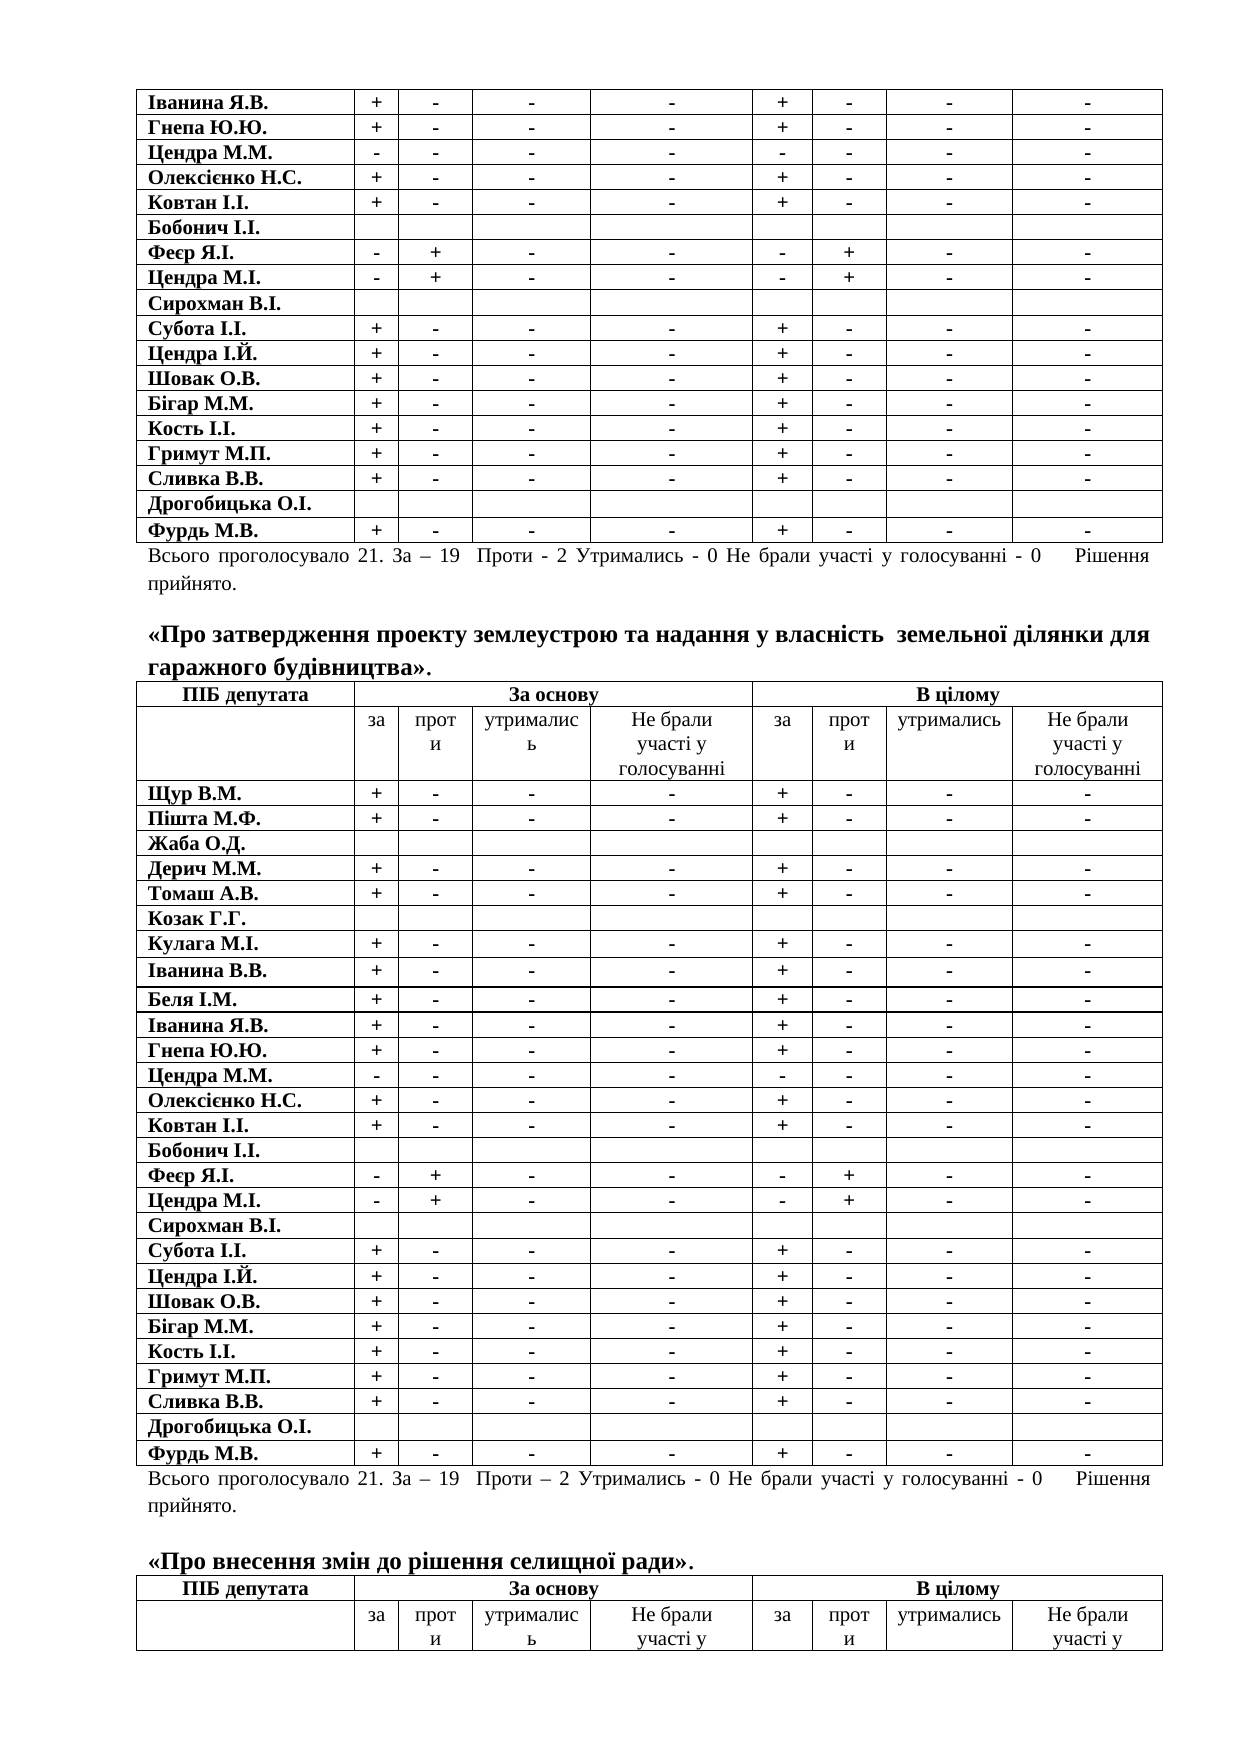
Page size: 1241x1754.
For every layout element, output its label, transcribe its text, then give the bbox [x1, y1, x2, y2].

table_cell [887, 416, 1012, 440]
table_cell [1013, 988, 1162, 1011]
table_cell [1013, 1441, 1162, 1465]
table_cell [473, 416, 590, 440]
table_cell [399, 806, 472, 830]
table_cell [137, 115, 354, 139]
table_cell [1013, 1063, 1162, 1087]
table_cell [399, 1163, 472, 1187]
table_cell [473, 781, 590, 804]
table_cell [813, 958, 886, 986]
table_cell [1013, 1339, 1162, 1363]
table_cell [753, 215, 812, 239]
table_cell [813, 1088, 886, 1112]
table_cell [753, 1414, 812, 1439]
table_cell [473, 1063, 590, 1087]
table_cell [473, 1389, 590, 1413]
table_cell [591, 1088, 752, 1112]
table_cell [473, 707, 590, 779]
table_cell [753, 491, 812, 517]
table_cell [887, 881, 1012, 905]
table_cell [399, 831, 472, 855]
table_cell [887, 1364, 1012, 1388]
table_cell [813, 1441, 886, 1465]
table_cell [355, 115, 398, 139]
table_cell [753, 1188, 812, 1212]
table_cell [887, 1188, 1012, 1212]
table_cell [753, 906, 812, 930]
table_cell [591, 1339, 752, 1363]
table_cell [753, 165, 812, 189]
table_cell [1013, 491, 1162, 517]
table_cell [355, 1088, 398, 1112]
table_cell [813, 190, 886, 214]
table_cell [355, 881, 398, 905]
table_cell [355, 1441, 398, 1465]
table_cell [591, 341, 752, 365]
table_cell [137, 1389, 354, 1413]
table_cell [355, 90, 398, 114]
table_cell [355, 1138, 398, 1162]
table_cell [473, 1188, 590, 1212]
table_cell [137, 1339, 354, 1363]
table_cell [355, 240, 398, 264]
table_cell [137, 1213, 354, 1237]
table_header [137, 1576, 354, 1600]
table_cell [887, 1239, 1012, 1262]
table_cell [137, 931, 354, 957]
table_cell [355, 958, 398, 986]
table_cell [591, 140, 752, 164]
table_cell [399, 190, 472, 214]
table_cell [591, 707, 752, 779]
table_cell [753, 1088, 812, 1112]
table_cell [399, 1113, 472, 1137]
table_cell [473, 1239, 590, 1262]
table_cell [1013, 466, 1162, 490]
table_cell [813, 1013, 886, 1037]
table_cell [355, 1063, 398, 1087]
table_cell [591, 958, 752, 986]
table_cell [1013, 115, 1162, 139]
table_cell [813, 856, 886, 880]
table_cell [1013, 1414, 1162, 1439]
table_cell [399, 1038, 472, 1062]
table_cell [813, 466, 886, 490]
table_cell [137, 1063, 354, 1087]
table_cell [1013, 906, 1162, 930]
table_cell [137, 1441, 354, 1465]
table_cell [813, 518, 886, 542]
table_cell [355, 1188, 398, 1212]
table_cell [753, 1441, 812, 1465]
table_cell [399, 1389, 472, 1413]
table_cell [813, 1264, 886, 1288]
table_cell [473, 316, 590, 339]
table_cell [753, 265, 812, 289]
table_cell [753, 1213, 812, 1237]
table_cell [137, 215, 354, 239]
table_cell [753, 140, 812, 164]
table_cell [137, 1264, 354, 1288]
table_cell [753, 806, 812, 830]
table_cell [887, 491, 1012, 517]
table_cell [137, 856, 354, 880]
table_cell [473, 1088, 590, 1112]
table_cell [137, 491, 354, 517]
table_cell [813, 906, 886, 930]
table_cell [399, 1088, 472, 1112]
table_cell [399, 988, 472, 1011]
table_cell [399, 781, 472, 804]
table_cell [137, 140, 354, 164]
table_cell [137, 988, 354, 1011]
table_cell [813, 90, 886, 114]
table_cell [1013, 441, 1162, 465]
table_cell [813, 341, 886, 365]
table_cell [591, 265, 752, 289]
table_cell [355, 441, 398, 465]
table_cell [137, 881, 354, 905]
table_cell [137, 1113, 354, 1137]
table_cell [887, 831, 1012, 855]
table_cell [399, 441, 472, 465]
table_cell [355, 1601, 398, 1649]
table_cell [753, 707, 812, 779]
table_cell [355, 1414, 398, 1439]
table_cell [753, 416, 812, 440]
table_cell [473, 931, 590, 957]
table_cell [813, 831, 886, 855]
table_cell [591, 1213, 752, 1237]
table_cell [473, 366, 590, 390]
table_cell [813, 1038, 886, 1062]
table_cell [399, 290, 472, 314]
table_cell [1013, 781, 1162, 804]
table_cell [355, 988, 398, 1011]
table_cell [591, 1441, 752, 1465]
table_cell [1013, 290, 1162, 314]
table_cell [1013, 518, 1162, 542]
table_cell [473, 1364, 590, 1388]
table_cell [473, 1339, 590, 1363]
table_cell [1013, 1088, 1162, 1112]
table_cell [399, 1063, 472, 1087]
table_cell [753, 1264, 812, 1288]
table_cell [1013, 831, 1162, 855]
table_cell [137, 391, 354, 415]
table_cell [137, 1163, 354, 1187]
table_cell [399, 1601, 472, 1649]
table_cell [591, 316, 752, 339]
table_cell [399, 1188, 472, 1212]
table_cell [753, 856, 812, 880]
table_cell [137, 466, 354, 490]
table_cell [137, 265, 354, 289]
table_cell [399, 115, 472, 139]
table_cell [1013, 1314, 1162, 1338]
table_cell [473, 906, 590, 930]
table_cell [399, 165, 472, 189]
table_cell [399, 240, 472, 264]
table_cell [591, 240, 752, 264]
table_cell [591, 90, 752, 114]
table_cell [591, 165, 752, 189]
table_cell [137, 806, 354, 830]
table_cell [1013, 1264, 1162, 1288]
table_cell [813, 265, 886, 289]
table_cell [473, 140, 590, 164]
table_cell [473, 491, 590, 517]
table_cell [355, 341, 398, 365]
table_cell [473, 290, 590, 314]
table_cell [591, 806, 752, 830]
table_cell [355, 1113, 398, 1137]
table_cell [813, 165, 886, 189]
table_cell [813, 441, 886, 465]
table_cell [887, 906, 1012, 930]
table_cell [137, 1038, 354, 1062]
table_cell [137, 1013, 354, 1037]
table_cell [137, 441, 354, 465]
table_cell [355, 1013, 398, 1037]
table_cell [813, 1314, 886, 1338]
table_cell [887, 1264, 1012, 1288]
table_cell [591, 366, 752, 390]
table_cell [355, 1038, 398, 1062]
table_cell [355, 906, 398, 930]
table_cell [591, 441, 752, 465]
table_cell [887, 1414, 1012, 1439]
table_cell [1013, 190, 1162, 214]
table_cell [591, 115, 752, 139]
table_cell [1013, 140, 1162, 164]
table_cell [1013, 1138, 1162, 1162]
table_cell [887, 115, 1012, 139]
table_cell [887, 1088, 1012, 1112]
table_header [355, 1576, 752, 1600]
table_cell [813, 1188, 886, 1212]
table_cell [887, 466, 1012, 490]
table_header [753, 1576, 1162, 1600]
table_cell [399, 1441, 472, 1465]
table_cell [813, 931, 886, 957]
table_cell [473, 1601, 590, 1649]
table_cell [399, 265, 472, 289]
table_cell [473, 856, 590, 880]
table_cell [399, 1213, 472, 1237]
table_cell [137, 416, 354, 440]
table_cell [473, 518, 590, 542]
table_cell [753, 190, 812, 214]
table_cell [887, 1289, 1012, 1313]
text Всього проголосувало 21. За – 19 Проти - 2 Утримались - 0 Не брали участі у голосуванні - 0 Рішення прийнято. [148, 543, 1152, 594]
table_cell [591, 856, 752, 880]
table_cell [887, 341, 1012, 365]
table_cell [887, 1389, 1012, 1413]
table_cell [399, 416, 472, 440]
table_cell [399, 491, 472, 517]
text Всього проголосувало 21. За – 19 Проти – 2 Утримались - 0 Не брали участі у голосуванні - 0 Рішення прийнято. [148, 1466, 1152, 1517]
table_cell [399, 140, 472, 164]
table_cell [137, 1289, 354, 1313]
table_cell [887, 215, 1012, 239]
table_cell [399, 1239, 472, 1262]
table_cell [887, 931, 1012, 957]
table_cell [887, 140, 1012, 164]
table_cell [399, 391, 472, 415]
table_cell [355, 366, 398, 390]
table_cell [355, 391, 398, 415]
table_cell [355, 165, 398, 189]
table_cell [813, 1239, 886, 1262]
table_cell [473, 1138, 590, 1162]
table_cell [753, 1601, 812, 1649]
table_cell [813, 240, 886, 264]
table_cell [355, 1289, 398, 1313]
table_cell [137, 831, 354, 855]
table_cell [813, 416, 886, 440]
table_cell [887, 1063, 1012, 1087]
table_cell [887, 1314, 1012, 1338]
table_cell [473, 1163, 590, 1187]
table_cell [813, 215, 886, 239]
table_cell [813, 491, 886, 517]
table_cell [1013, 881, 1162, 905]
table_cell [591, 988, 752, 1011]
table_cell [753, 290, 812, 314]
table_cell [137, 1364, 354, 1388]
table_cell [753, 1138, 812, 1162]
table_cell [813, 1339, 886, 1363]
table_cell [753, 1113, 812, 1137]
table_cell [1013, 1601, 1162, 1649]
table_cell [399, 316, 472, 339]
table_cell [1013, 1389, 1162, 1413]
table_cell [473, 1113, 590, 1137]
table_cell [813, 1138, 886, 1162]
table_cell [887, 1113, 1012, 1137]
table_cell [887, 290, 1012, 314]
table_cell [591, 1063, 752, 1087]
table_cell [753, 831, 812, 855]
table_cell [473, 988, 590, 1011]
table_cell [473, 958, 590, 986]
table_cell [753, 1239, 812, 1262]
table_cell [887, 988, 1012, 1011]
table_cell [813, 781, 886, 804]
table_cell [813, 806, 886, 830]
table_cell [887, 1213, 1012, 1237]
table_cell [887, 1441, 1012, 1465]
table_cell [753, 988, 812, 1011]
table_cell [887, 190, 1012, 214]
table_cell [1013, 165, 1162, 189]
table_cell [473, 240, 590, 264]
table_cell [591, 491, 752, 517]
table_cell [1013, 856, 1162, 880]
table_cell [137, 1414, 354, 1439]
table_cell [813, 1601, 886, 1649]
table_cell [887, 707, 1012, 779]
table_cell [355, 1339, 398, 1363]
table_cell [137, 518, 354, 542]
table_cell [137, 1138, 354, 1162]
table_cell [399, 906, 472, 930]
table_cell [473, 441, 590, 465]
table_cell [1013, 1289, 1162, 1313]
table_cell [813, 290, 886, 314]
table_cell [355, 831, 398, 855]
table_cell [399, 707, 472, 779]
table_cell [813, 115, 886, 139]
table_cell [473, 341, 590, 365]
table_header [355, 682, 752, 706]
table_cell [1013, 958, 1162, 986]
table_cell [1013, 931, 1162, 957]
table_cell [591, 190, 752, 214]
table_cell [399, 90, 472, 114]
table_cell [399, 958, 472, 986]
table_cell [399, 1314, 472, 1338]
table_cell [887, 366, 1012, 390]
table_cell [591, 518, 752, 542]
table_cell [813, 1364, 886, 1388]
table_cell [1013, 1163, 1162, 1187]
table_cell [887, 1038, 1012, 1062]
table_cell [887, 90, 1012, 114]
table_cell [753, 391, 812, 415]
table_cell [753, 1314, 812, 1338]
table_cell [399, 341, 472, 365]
text «Про внесення змін до рішення селищної ради». [148, 1542, 1152, 1575]
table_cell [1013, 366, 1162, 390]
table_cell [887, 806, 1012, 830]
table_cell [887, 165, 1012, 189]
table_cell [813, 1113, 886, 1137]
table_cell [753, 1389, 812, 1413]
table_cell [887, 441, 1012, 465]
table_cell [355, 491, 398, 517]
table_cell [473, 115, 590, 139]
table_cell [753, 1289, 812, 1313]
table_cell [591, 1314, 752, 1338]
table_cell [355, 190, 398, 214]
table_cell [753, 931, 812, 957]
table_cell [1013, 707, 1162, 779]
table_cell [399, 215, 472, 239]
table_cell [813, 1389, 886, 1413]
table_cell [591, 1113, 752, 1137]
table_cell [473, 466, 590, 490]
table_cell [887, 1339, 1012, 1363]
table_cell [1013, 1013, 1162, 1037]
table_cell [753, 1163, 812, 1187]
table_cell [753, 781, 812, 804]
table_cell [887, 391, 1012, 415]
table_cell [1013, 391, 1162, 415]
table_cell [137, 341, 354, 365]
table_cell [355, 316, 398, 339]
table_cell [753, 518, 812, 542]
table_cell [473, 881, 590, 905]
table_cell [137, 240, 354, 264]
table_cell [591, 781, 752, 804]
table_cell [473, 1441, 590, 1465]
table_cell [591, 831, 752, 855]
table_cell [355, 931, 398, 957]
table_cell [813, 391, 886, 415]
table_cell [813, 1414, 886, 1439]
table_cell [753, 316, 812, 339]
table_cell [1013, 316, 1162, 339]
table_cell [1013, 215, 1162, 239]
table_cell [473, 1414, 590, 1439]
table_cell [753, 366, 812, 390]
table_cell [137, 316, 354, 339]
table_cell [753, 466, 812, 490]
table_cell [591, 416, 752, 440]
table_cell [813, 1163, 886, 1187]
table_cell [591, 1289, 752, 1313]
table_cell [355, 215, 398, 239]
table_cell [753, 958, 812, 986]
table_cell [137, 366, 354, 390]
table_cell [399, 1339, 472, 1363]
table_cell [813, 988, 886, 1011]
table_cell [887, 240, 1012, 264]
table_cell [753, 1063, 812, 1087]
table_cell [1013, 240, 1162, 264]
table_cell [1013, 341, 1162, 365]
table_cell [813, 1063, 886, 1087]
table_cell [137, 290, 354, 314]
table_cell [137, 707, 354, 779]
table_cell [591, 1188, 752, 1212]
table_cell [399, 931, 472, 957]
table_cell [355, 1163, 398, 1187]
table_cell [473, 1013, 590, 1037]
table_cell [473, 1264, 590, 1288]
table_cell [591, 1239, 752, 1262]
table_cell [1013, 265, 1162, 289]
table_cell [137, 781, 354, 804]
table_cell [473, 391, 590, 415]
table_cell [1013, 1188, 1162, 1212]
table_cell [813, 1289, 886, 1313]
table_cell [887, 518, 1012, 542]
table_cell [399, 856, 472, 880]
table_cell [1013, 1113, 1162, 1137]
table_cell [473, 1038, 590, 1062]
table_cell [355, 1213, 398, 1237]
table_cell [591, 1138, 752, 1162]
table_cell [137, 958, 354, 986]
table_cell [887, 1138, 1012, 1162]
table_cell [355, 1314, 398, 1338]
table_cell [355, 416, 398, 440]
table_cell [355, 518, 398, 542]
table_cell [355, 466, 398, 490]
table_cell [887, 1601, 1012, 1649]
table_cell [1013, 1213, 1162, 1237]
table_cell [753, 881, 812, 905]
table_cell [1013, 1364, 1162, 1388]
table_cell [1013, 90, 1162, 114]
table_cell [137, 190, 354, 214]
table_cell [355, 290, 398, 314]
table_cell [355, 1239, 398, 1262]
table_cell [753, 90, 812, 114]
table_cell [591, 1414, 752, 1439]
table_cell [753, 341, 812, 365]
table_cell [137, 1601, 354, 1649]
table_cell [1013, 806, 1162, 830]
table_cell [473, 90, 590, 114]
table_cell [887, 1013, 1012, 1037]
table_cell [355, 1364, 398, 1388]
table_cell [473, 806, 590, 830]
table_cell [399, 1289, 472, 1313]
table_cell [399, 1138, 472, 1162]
text «Про затвердження проекту землеустрою та надання у власність земельної ділянки для гаражного будівництва». [148, 619, 1152, 681]
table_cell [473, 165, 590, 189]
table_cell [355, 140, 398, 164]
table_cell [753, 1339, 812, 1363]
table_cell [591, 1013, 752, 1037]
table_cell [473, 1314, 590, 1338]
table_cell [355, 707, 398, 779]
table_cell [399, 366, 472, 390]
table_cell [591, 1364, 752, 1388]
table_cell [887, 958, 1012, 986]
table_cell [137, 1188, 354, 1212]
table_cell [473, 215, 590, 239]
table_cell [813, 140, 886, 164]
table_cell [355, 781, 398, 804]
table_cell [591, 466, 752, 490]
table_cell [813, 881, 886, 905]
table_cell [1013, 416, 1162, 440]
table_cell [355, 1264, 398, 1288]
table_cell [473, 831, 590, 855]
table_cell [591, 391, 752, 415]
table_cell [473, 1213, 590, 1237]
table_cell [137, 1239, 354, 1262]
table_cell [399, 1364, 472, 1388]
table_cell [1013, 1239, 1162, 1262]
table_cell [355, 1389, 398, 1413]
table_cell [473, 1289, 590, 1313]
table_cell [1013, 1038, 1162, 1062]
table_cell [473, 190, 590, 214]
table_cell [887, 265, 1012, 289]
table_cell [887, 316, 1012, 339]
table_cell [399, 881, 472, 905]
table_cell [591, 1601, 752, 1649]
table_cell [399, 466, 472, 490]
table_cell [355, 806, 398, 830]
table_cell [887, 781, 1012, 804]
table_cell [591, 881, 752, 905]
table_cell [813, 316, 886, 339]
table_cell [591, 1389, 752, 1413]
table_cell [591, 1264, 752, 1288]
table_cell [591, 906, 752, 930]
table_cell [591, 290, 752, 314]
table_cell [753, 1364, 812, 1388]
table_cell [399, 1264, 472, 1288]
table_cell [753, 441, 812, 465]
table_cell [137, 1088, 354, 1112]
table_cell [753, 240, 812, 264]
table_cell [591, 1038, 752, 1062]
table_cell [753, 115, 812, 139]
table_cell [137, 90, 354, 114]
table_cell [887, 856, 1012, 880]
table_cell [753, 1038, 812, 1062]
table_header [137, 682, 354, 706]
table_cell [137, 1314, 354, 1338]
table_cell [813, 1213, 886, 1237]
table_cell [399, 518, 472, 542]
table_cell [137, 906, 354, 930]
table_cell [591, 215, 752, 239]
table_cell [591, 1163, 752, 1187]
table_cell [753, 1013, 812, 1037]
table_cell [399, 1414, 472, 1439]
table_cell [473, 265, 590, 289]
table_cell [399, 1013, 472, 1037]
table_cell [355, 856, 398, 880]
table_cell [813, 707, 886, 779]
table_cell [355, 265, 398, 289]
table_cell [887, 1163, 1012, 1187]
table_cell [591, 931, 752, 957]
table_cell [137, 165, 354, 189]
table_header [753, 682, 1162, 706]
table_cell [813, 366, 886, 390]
